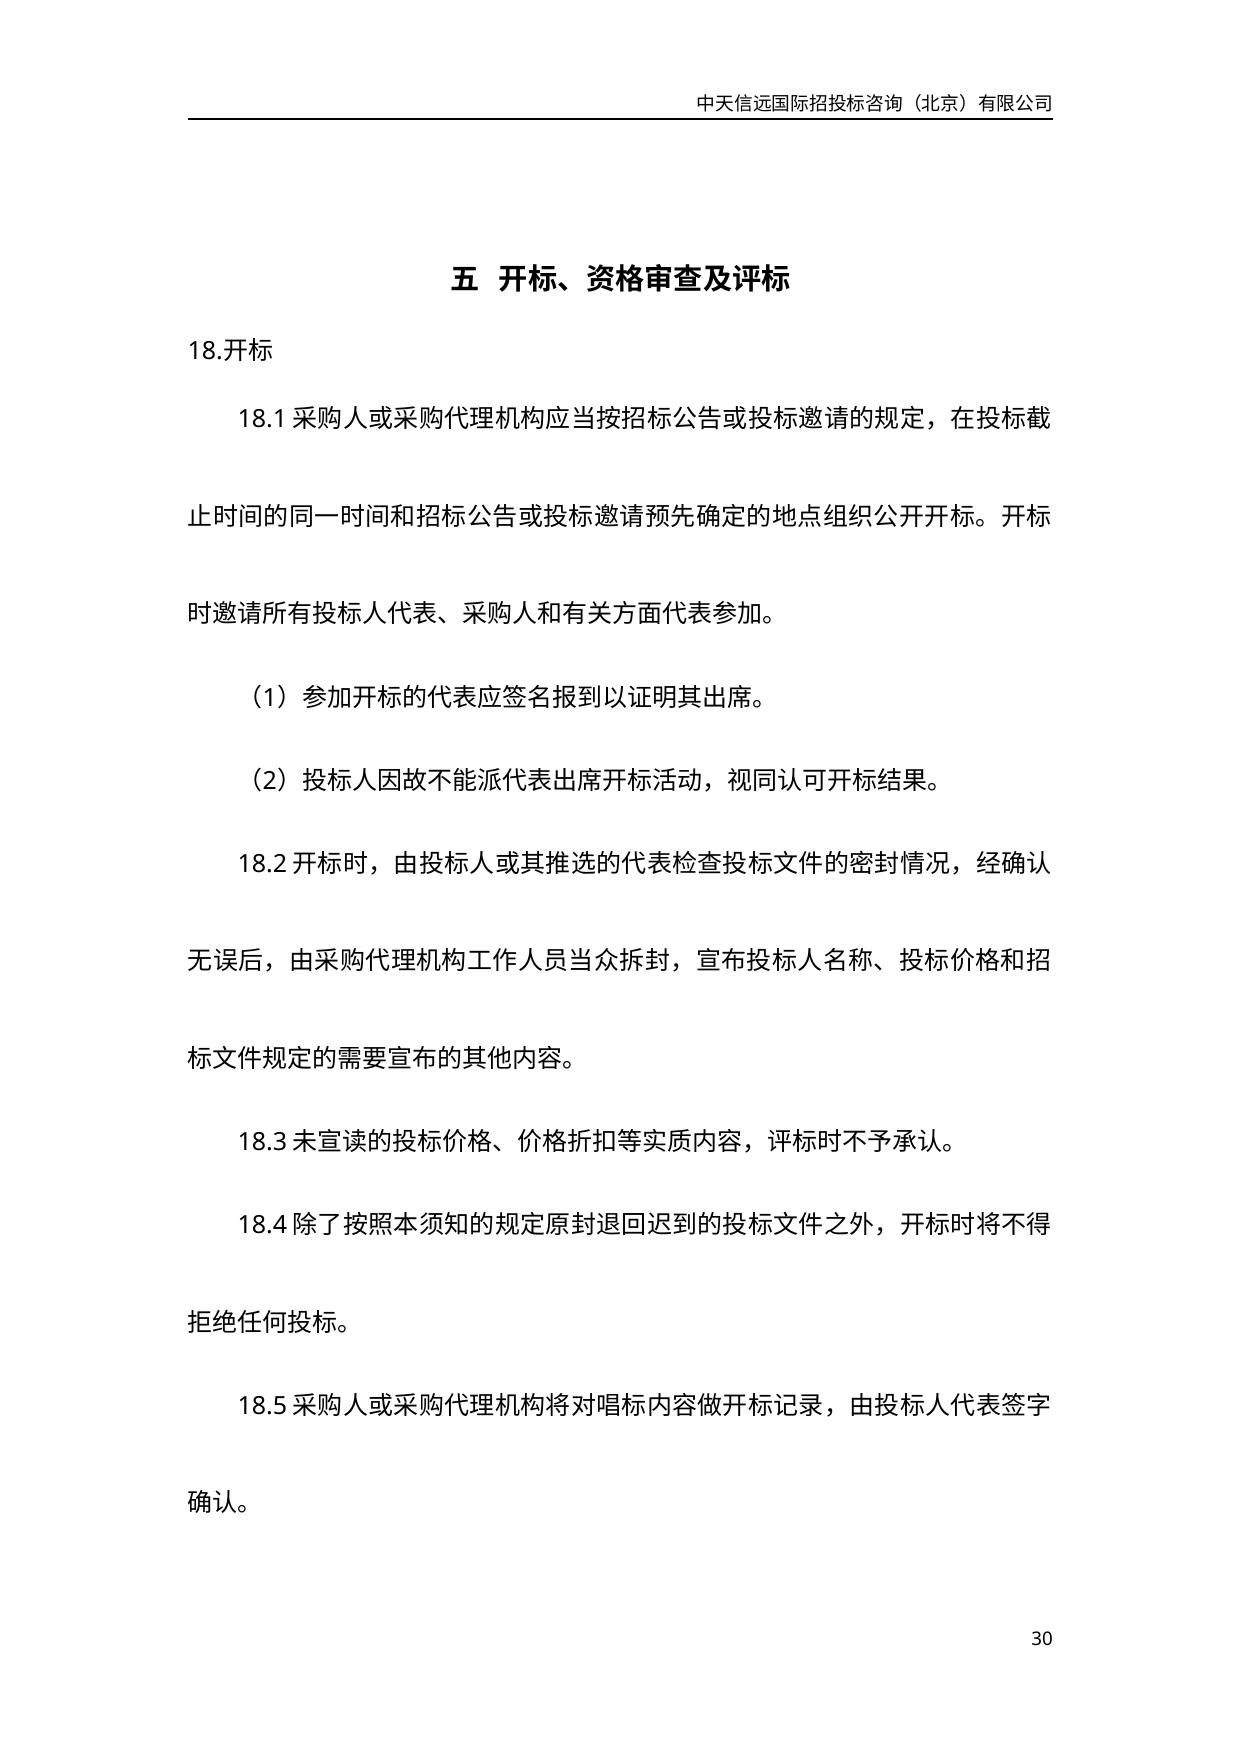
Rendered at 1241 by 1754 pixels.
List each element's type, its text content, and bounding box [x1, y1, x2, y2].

text 18.4除了按照本须知的规定原封退回迟到的投标文件之外，开标时将不得拒绝任何投标。 [187, 1190, 1053, 1353]
text 18.3未宣读的投标价格、价格折扣等实质内容，评标时不予承认。 [187, 1107, 1053, 1172]
text （1）参加开标的代表应签名报到以证明其出席。 [187, 663, 1053, 728]
text 18.5采购人或采购代理机构将对唱标内容做开标记录，由投标人代表签字确认。 [187, 1371, 1053, 1533]
subtitle 五 开标、资格审查及评标 [187, 244, 1053, 309]
text 18.2开标时，由投标人或其推选的代表检查投标文件的密封情况，经确认无误后，由采购代理机构工作人员当众拆封，宣布投标人名称、投标价格和招标文件规定的需要宣布的其他内容。 [187, 829, 1053, 1089]
text 18.1采购人或采购代理机构应当按招标公告或投标邀请的规定，在投标截止时间的同一时间和招标公告或投标邀请预先确定的地点组织公开开标。开标时邀请所有投标人代表、采购人和有关方面代表参加。 [187, 384, 1053, 644]
text （2）投标人因故不能派代表出席开标活动，视同认可开标结果。 [187, 746, 1053, 811]
text 18.开标 [187, 330, 1053, 366]
